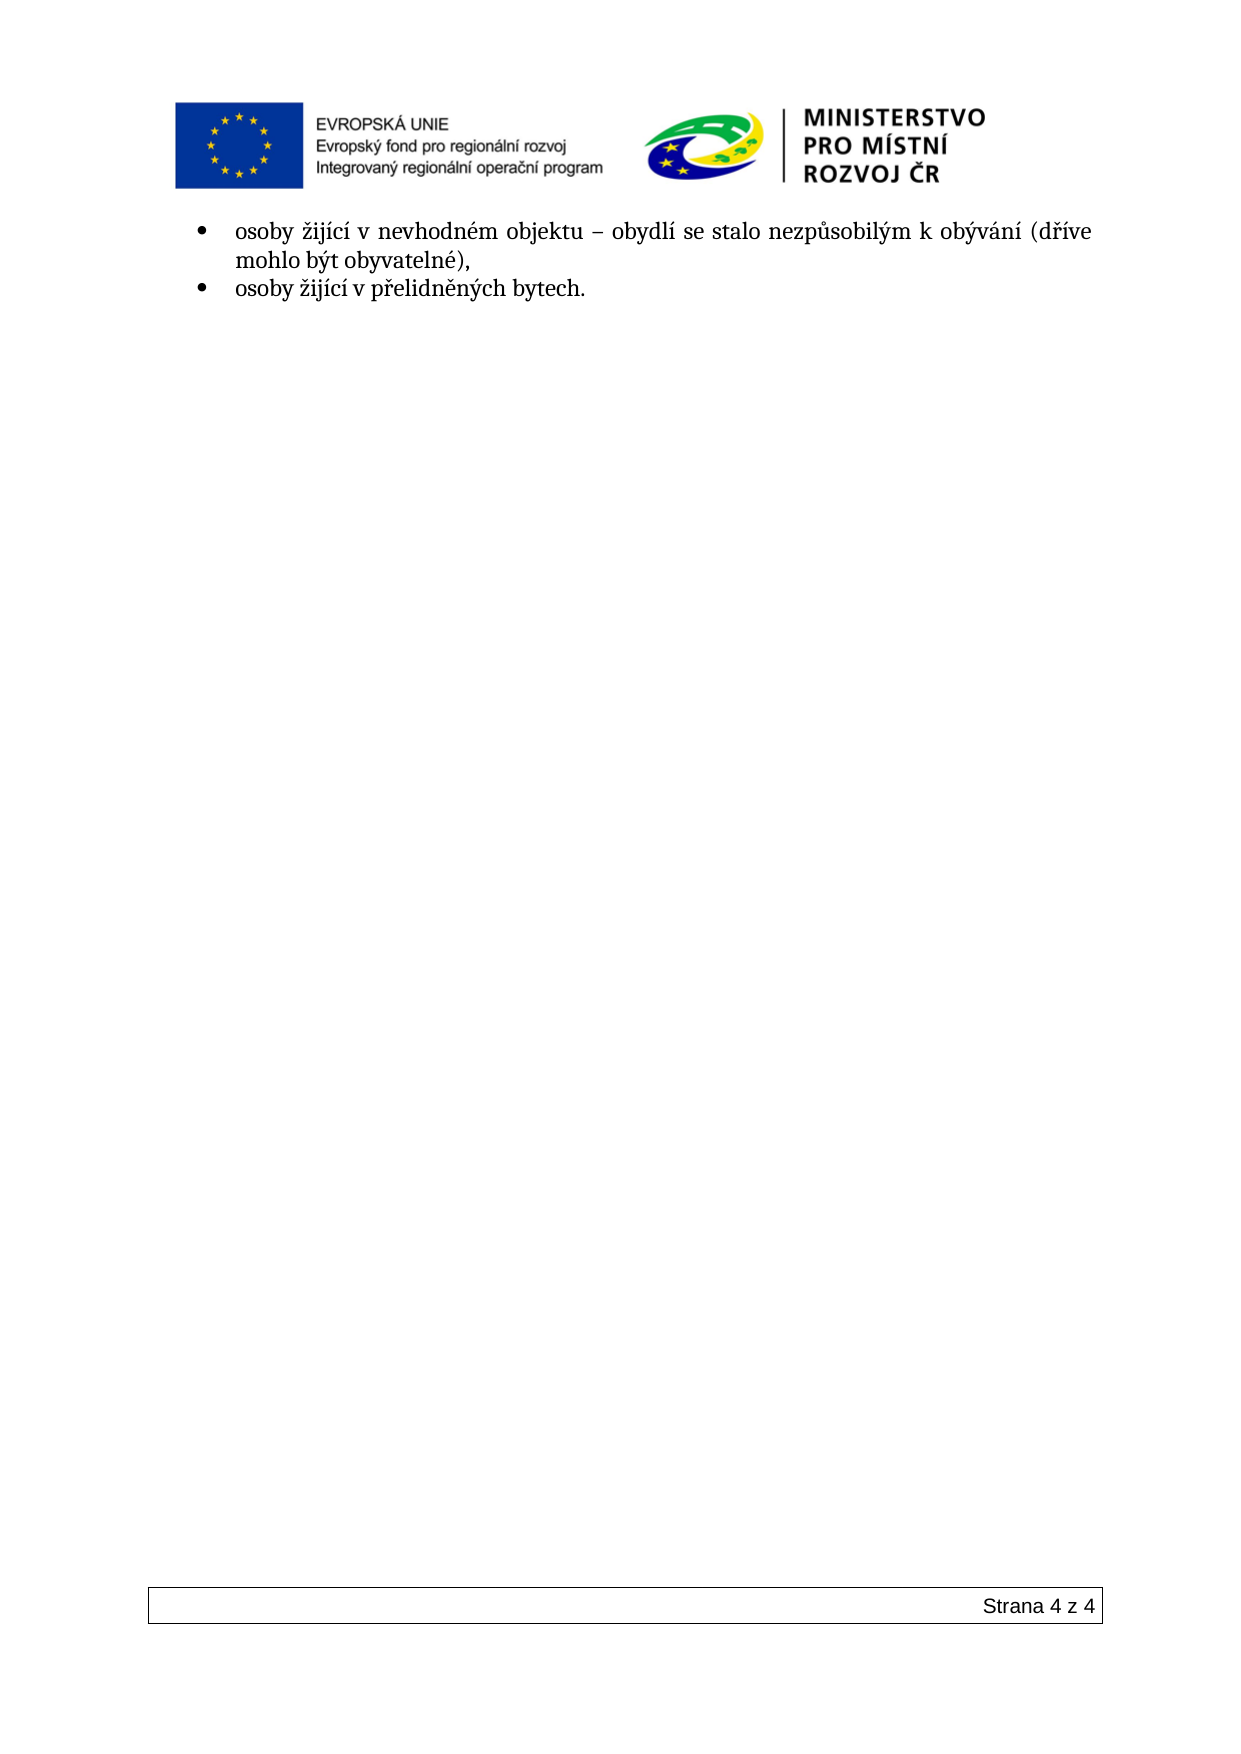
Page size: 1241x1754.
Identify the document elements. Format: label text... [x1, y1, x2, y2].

list osoby žijící v nevhodném objektu – obydlí se stalo nezpůsobilým k obývání (dříve mohlo být obyvatelné), [198, 217, 1093, 274]
list osoby žijící v přelidněných bytech. [198, 274, 1093, 303]
picture [147, 73, 1013, 217]
